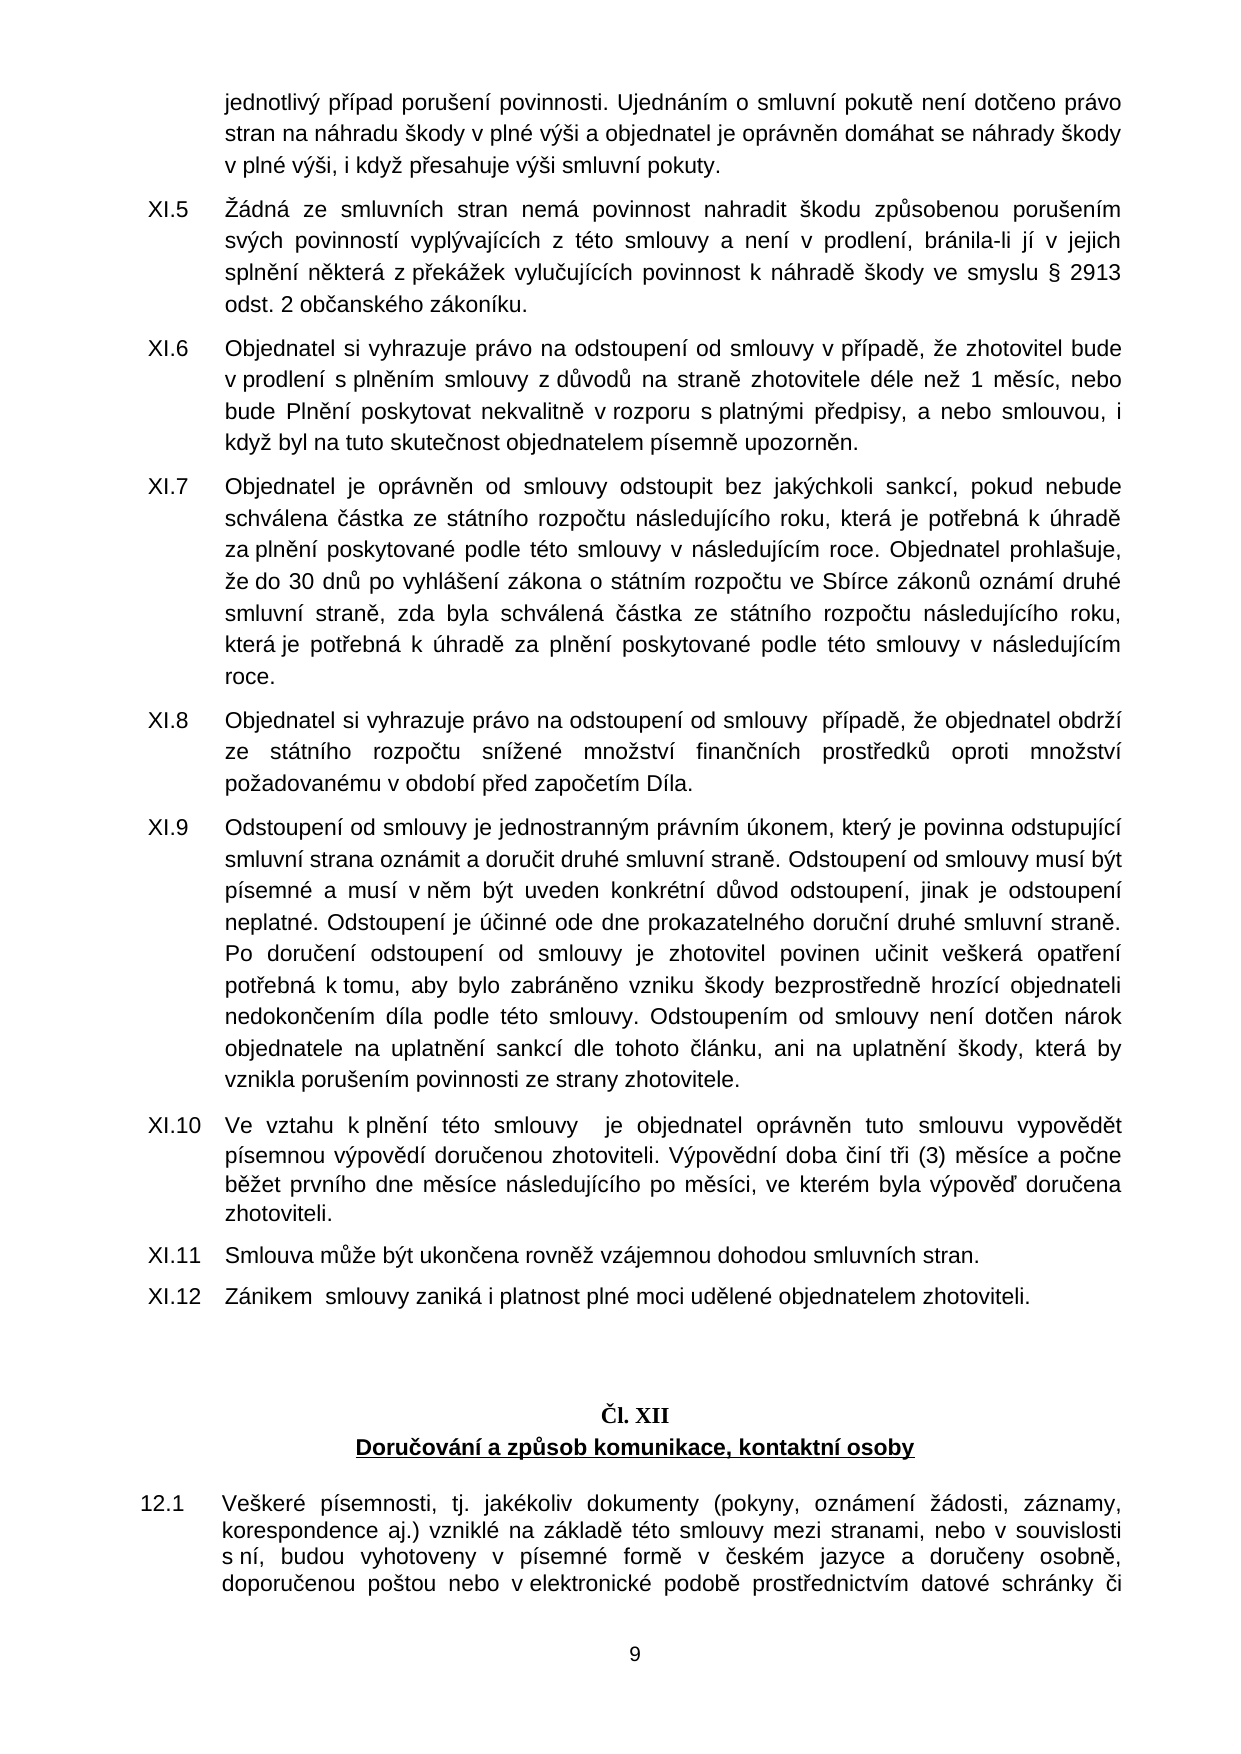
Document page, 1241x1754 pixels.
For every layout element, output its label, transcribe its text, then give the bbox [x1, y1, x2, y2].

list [140, 1490, 1122, 1596]
list Zánikem smlouvy zaniká i platnost plné moci udělené objednatelem zhotoviteli. [148, 1281, 1122, 1311]
list Odstoupení od smlouvy je jednostranným právním úkonem, který je povinna odstupující smluvní strana oznámit a doručit druhé smluvní straně. Odstoupení od smlouvy musí být písemné a musí v něm být uveden konkrétní důvod odstoupení, jinak je odstoupení neplatné. Odstoupení je účinné ode dne prokazatelného doruční druhé smluvní straně. Po doručení odstoupení od smlouvy je zhotovitel povinen učinit veškerá opatření potřebná k tomu, aby bylo zabráněno vzniku škody bezprostředně hrozící objednateli nedokončením díla podle této smlouvy. Odstoupením od smlouvy není dotčen nárok objednatele na uplatnění sankcí dle tohoto článku, ani na uplatnění škody, která by vznikla porušením povinnosti ze strany zhotovitele. [148, 814, 1122, 1093]
list Objednatel si vyhrazuje právo na odstoupení od smlouvy v případě, že zhotovitel bude v prodlení s plněním smlouvy z důvodů na straně zhotovitele déle než 1 měsíc, nebo bude Plnění poskytovat nekvalitně v rozporu s platnými předpisy, a nebo smlouvou, i když byl na tuto skutečnost objednatelem písemně upozorněn. [148, 334, 1122, 456]
list Ve vztahu k plnění této smlouvy je objednatel oprávněn tuto smlouvu vypovědět písemnou výpovědí doručenou zhotoviteli. Výpovědní doba činí tři (3) měsíce a počne běžet prvního dne měsíce následujícího po měsíci, ve kterém byla výpověď doručena zhotoviteli. [148, 1111, 1122, 1227]
list Objednatel si vyhrazuje právo na odstoupení od smlouvy případě, že objednatel obdrží ze státního rozpočtu snížené množství finančních prostředků oproti množství požadovanému v období před započetím Díla. [148, 707, 1122, 796]
text Doručování a způsob komunikace, kontaktní osoby [148, 1402, 1122, 1460]
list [148, 89, 1122, 178]
list Smlouva může být ukončena rovněž vzájemnou dohodou smluvních stran. [148, 1240, 1122, 1269]
list Objednatel je oprávněn od smlouvy odstoupit bez jakýchkoli sankcí, pokud nebude schválena částka ze státního rozpočtu následujícího roku, která je potřebná k úhradě za plnění poskytované podle této smlouvy v následujícím roce. Objednatel prohlašuje, že do 30 dnů po vyhlášení zákona o státním rozpočtu ve Sbírce zákonů oznámí druhé smluvní straně, zda byla schválená částka ze státního rozpočtu následujícího roku, která je potřebná k úhradě za plnění poskytované podle této smlouvy v následujícím roce. [148, 473, 1122, 689]
list Žádná ze smluvních stran nemá povinnost nahradit škodu způsobenou porušením svých povinností vyplývajících z této smlouvy a není v prodlení, bránila-li jí v jejich splnění některá z překážek vylučujících povinnost k náhradě škody ve smyslu § 2913 odst. 2 občanského zákoníku. [148, 196, 1122, 317]
